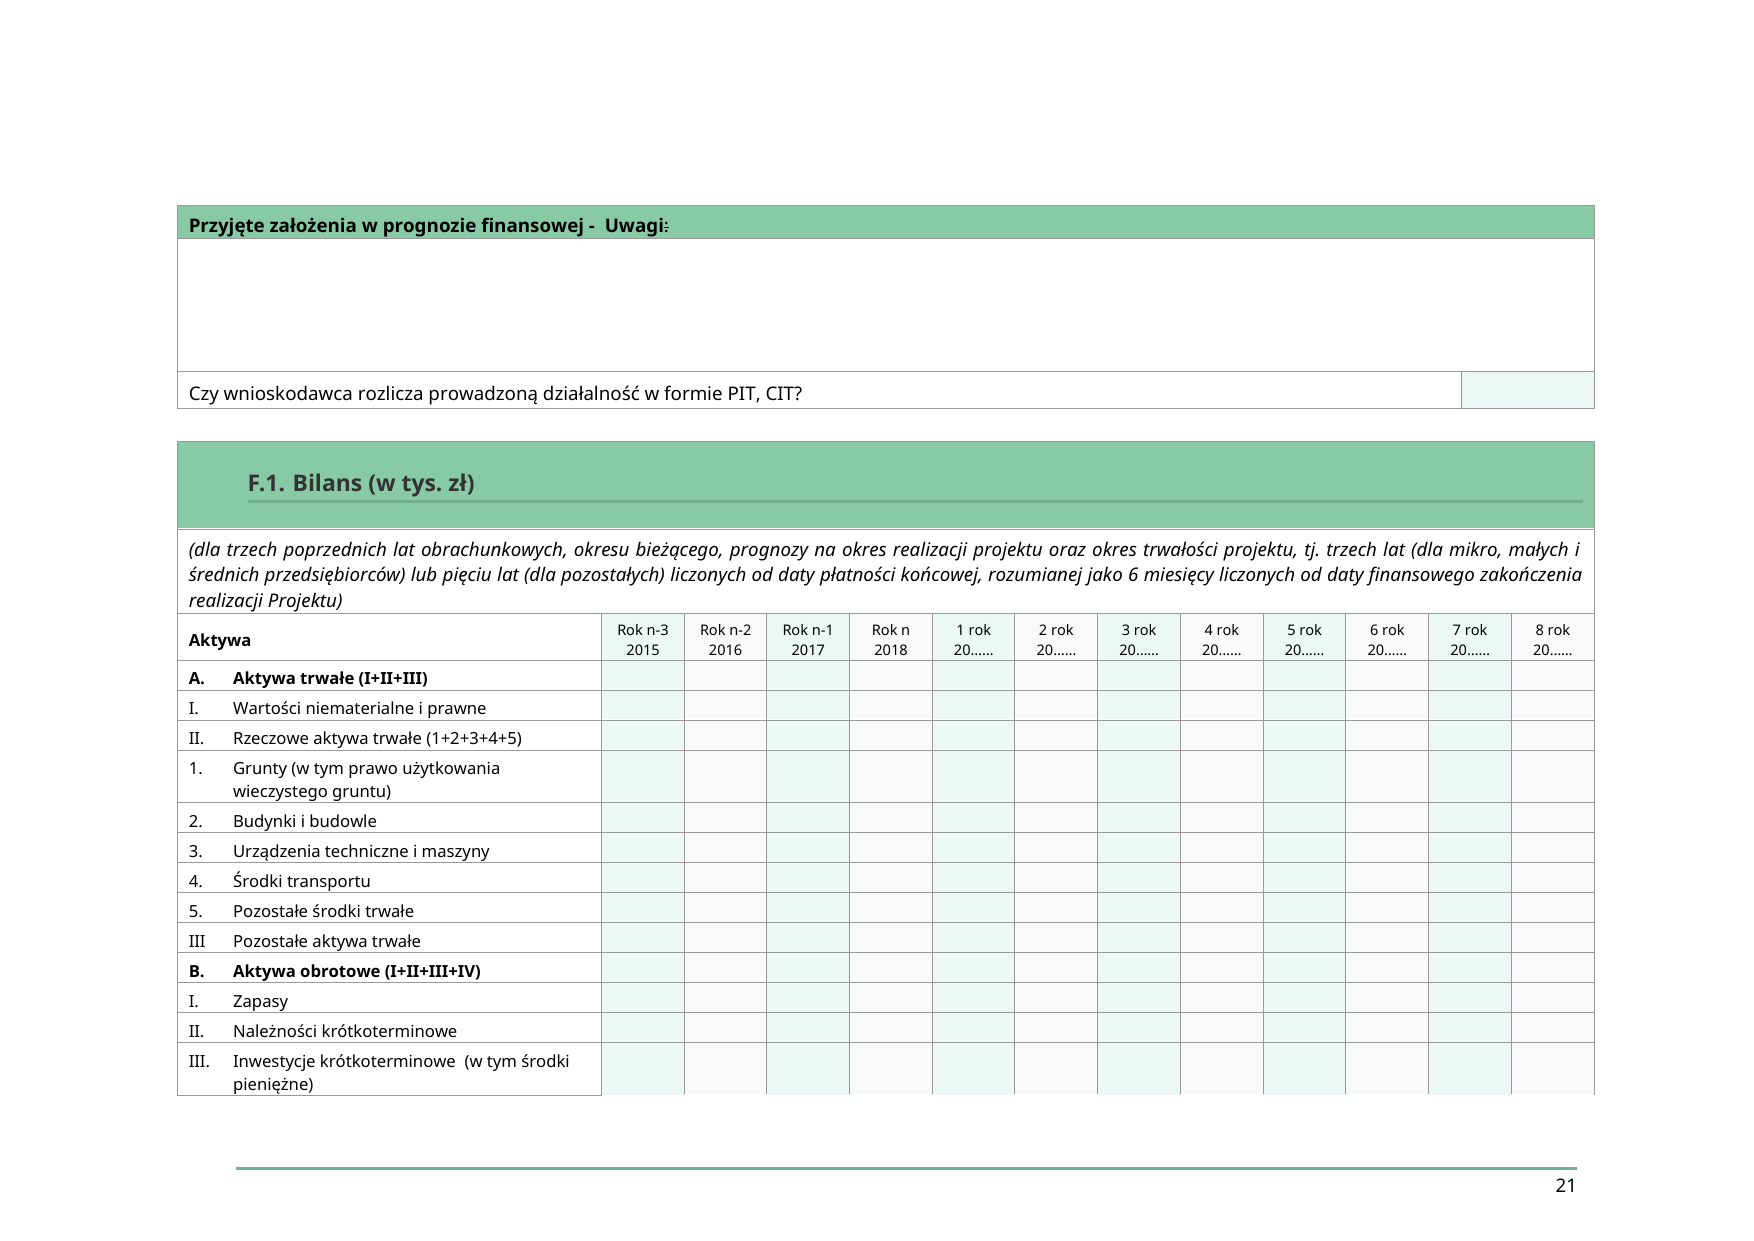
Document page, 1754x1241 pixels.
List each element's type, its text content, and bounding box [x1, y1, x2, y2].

table_cell [933, 833, 1014, 862]
table_cell [1263, 1043, 1346, 1095]
table_cell [850, 833, 932, 862]
table_cell [1429, 691, 1511, 719]
table_header Przyjęte założenia w prognozie finansowej - Uwagi: [178, 206, 1594, 238]
table_cell 2. Budynki i budowle [178, 803, 601, 832]
table_cell [1512, 923, 1594, 952]
table_cell [685, 751, 766, 802]
table_cell [933, 751, 1014, 802]
table_cell [685, 863, 766, 892]
table_cell [1181, 661, 1263, 689]
table_cell [850, 863, 932, 892]
table_cell [685, 833, 766, 862]
table_cell [1429, 803, 1511, 832]
table_cell [1264, 1013, 1345, 1042]
table_cell [767, 953, 849, 982]
table_cell [1098, 691, 1180, 719]
table_cell [1346, 691, 1428, 719]
table_cell [685, 923, 766, 952]
table_header Bilans (w tys. zł) [178, 442, 1594, 528]
table_cell [602, 691, 684, 719]
table_cell [933, 803, 1014, 832]
table_cell [850, 1013, 932, 1042]
table_cell [850, 983, 932, 1012]
table_cell [1015, 1043, 1097, 1095]
table_cell [1015, 893, 1097, 922]
table_cell [1181, 983, 1263, 1012]
table_cell [1511, 1043, 1594, 1095]
table_cell [602, 893, 684, 922]
table_cell [1264, 751, 1345, 802]
table_cell [1015, 863, 1097, 892]
table_cell [685, 953, 766, 982]
table_cell [602, 983, 684, 1012]
table_cell [1098, 863, 1180, 892]
table_cell [767, 803, 849, 832]
table_cell [850, 803, 932, 832]
table_cell [685, 661, 766, 689]
table_cell [767, 661, 849, 689]
table_cell [602, 1013, 684, 1042]
table_cell [685, 691, 766, 719]
table_cell [1015, 751, 1097, 802]
table_cell 8 rok 20…… [1512, 614, 1594, 659]
table_cell I. Zapasy [178, 983, 601, 1012]
table_cell [685, 893, 766, 922]
table_cell [1512, 661, 1594, 689]
table_cell [1015, 691, 1097, 719]
table_cell Aktywa [178, 614, 601, 659]
table_cell [767, 833, 849, 862]
table_cell [1346, 661, 1428, 689]
table_cell [1346, 863, 1428, 892]
table_cell (dla trzech poprzednich lat obrachunkowych, okresu bieżącego, prognozy na okres realizacji projektu oraz okres trwałości projektu, tj. trzech lat (dla mikro, małych i średnich przedsiębiorców) lub pięciu lat (dla pozostałych) liczonych od daty płatności końcowej, rozumianej jako 6 miesięcy liczonych od daty finansowego zakończenia realizacji Projektu) [178, 530, 1594, 612]
table_cell [933, 893, 1014, 922]
table_cell [1264, 863, 1345, 892]
table_cell [1429, 863, 1511, 892]
table_cell [1098, 983, 1180, 1012]
table_cell [850, 751, 932, 802]
table_cell [933, 721, 1014, 749]
table_cell [1098, 751, 1180, 802]
table_cell [685, 983, 766, 1012]
table_cell [1346, 751, 1428, 802]
table_cell [685, 803, 766, 832]
table_cell III Pozostałe aktywa trwałe [178, 923, 601, 952]
table_cell [1015, 833, 1097, 862]
table_cell [850, 661, 932, 689]
table_cell [1264, 983, 1345, 1012]
table_cell [1462, 372, 1594, 408]
table_cell A. Aktywa trwałe (I+II+III) [178, 661, 601, 689]
table_cell [602, 1043, 684, 1095]
table_cell [850, 893, 932, 922]
table_cell [178, 239, 1594, 371]
table_cell [1181, 803, 1263, 832]
table_cell [602, 751, 684, 802]
table_cell [1098, 1043, 1180, 1095]
table_cell [1429, 1013, 1511, 1042]
table_cell [1098, 833, 1180, 862]
table_cell [1015, 983, 1097, 1012]
table_cell [1346, 803, 1428, 832]
table_cell [1429, 1043, 1511, 1095]
table_cell [1015, 923, 1097, 952]
table_cell [1181, 691, 1263, 719]
table_cell Czy wnioskodawca rozlicza prowadzoną działalność w formie PIT, CIT? [178, 372, 1461, 408]
table_cell [850, 691, 932, 719]
table_cell 3 rok 20…… [1098, 614, 1180, 659]
table_cell [1181, 863, 1263, 892]
table_cell [767, 691, 849, 719]
table_cell 4 rok 20…… [1181, 614, 1263, 659]
table_cell Rok n-3 2015 [602, 614, 684, 659]
table_cell [602, 953, 684, 982]
table_cell [685, 1013, 766, 1042]
table_cell [1346, 983, 1428, 1012]
table_cell [1512, 803, 1594, 832]
table_cell 3. Urządzenia techniczne i maszyny [178, 833, 601, 862]
table_cell [1264, 833, 1345, 862]
table_cell [1181, 1013, 1263, 1042]
table_cell [1429, 893, 1511, 922]
table_cell [1512, 953, 1594, 982]
table_cell [767, 751, 849, 802]
table_cell [933, 923, 1014, 952]
table_cell [602, 923, 684, 952]
table_cell [1015, 803, 1097, 832]
table_cell Rok n 2018 [850, 614, 932, 659]
table_cell [1429, 923, 1511, 952]
table_cell [1181, 923, 1263, 952]
table_cell [1098, 923, 1180, 952]
table_cell [933, 661, 1014, 689]
table_cell [1015, 1013, 1097, 1042]
table_cell [767, 923, 849, 952]
table_cell [1346, 1043, 1428, 1095]
table_cell [767, 721, 849, 749]
table_cell Rok n-1 2017 [767, 614, 849, 659]
table_cell [1346, 953, 1428, 982]
table_cell 6 rok 20…… [1346, 614, 1428, 659]
table_cell [933, 1013, 1014, 1042]
table_cell 5 rok 20…… [1264, 614, 1345, 659]
table_cell [602, 721, 684, 749]
table_cell 1 rok 20…… [933, 614, 1014, 659]
table_cell 2 rok 20…… [1015, 614, 1097, 659]
table_cell I. Wartości niematerialne i prawne [178, 691, 601, 719]
table_cell II. Rzeczowe aktywa trwałe (1+2+3+4+5) [178, 721, 601, 749]
table_cell [1098, 1013, 1180, 1042]
table_cell 1. Grunty (w tym prawo użytkowania wieczystego gruntu) [178, 751, 601, 802]
table_cell [767, 983, 849, 1012]
table_cell [1429, 833, 1511, 862]
table_cell [932, 1043, 1015, 1095]
table_cell [1264, 803, 1345, 832]
table_cell [1015, 661, 1097, 689]
table_cell [1346, 721, 1428, 749]
table_cell [1512, 751, 1594, 802]
table_cell [1512, 863, 1594, 892]
table_cell [767, 1013, 849, 1042]
table_cell [767, 1043, 849, 1095]
table_cell [1264, 691, 1345, 719]
table_cell [1429, 983, 1511, 1012]
table_cell [1015, 721, 1097, 749]
table_cell 7 rok 20…… [1429, 614, 1511, 659]
table_cell [1264, 923, 1345, 952]
table_cell [1346, 833, 1428, 862]
table_cell 5. Pozostałe środki trwałe [178, 893, 601, 922]
table_cell [1512, 1013, 1594, 1042]
table_cell [1512, 691, 1594, 719]
table_cell [933, 953, 1014, 982]
table_cell [685, 721, 766, 749]
table_cell [767, 893, 849, 922]
table_cell [1512, 893, 1594, 922]
table_cell [602, 863, 684, 892]
table_cell [1098, 893, 1180, 922]
table_cell [1098, 953, 1180, 982]
table_cell [850, 923, 932, 952]
table_cell [1264, 893, 1345, 922]
table_cell [1181, 893, 1263, 922]
table_cell [1264, 661, 1345, 689]
table_cell [1346, 923, 1428, 952]
table_cell [602, 833, 684, 862]
table_cell [684, 1043, 767, 1095]
table_cell [1098, 721, 1180, 749]
table_cell [1512, 721, 1594, 749]
table_cell [1181, 833, 1263, 862]
table_cell [1264, 953, 1345, 982]
table_cell [1098, 803, 1180, 832]
table_cell [1264, 721, 1345, 749]
table_cell Rok n-2 2016 [685, 614, 766, 659]
table_cell [1181, 953, 1263, 982]
table_cell [933, 863, 1014, 892]
table_cell [850, 721, 932, 749]
table_cell [602, 661, 684, 689]
table_cell [1180, 1043, 1263, 1095]
table_cell [1429, 661, 1511, 689]
table_cell 4. Środki transportu [178, 863, 601, 892]
table_cell [1181, 721, 1263, 749]
table_cell [1098, 661, 1180, 689]
table_cell [1015, 953, 1097, 982]
table_cell [767, 863, 849, 892]
table_cell [1512, 983, 1594, 1012]
table_cell [1512, 833, 1594, 862]
table_cell [1346, 893, 1428, 922]
table_cell [1429, 953, 1511, 982]
table_cell [1181, 751, 1263, 802]
table_cell B. Aktywa obrotowe (I+II+III+IV) [178, 953, 601, 982]
table_cell [850, 953, 932, 982]
table_cell [933, 983, 1014, 1012]
table_cell [602, 803, 684, 832]
table_cell III. Inwestycje krótkoterminowe (w tym środki pieniężne) [178, 1043, 601, 1095]
table_cell [849, 1043, 932, 1095]
table_cell II. Należności krótkoterminowe [178, 1013, 601, 1042]
table_cell [1429, 721, 1511, 749]
table_cell [1346, 1013, 1428, 1042]
table_cell [933, 691, 1014, 719]
table_cell [1429, 751, 1511, 802]
